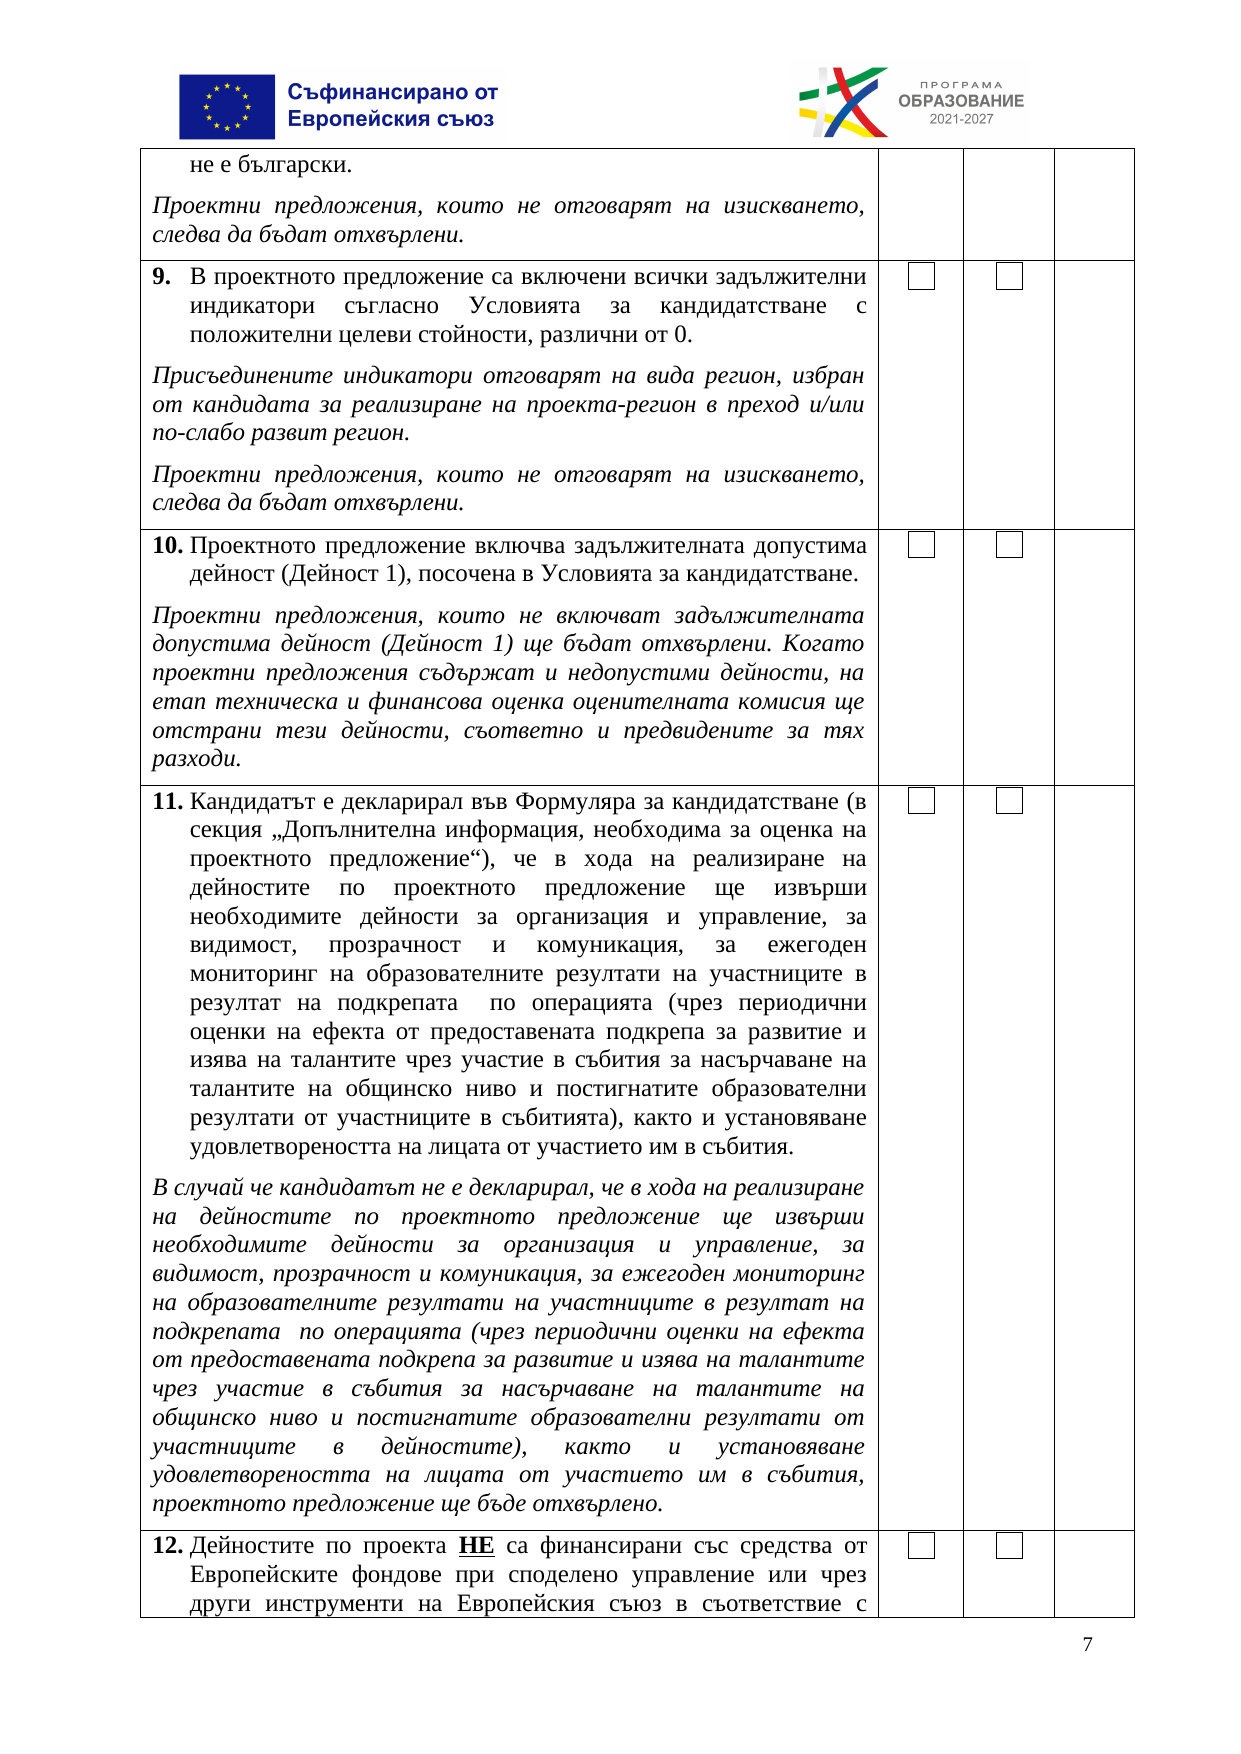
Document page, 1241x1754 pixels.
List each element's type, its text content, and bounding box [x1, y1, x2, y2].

table_cell [879, 786, 963, 1529]
table_cell [964, 149, 1054, 260]
table_cell [964, 1531, 1054, 1617]
table_cell [1055, 149, 1134, 260]
table_cell [964, 786, 1054, 1529]
table_cell [964, 530, 1054, 785]
table_cell [1055, 1531, 1134, 1617]
picture [171, 66, 506, 148]
table_cell [1055, 786, 1134, 1529]
table_cell [879, 1531, 963, 1617]
table_cell [879, 530, 963, 785]
table_cell Кандидатът е декларирал във Формуляра за кандидатстване (в секция „Допълнителна информация, необходима за оценка на проектното предложение“), че в хода на реализиране на дейностите по проектното предложение ще извърши необходимите дейности за организация и управление, за видимост, прозрачност и комуникация, за ежегоден мониторинг на образователните резултати на участниците в резултат на подкрепата по операцията (чрез периодични оценки на ефекта от предоставената подкрепа за развитие и изява на талантите чрез участие в събития за насърчаване на талантите на общинско ниво и постигнатите образователни резултати от участниците в събитията), както и установяване удовлетвореността на лицата от участието им в събития. В случай че кандидатът не е декларирал, че в хода на реализиране на дейностите по проектното предложение ще извърши необходимите дейности за организация и управление, за видимост, прозрачност и комуникация, за ежегоден мониторинг на образователните резултати на участниците в резултат на подкрепата по операцията (чрез периодични оценки на ефекта от предоставената подкрепа за развитие и изява на талантите чрез участие в събития за насърчаване на талантите на общинско ниво и постигнатите образователни резултати от участниците в дейностите), както и установяване удовлетвореността на лицата от участието им в събития, проектното предложение ще бъде отхвърлено. [141, 786, 878, 1529]
table_cell [1055, 530, 1134, 785]
table_cell Проектното предложение включва задължителната допустима дейност (Дейност 1), посочена в Условията за кандидатстване. Проектни предложения, които не включват задължителната допустима дейност (Дейност 1) ще бъдат отхвърлени. Когато проектни предложения съдържат и недопустими дейности, на етап техническа и финансова оценка оценителната комисия ще отстрани тези дейности, съответно и предвидените за тях разходи. [141, 530, 878, 785]
table_cell [879, 149, 963, 260]
picture [789, 60, 1031, 145]
table_cell [1055, 261, 1134, 529]
table_cell [964, 261, 1054, 529]
table_cell [879, 261, 963, 529]
table_cell В проектното предложение са включени всички задължителни индикатори съгласно Условията за кандидатстване с положителни целеви стойности, различни от 0. Присъединените индикатори отговарят на вида регион, избран от кандидата за реализиране на проекта-регион в преход и/или по-слабо развит регион. Проектни предложения, които не отговарят на изискването, следва да бъдат отхвърлени. [141, 261, 878, 529]
